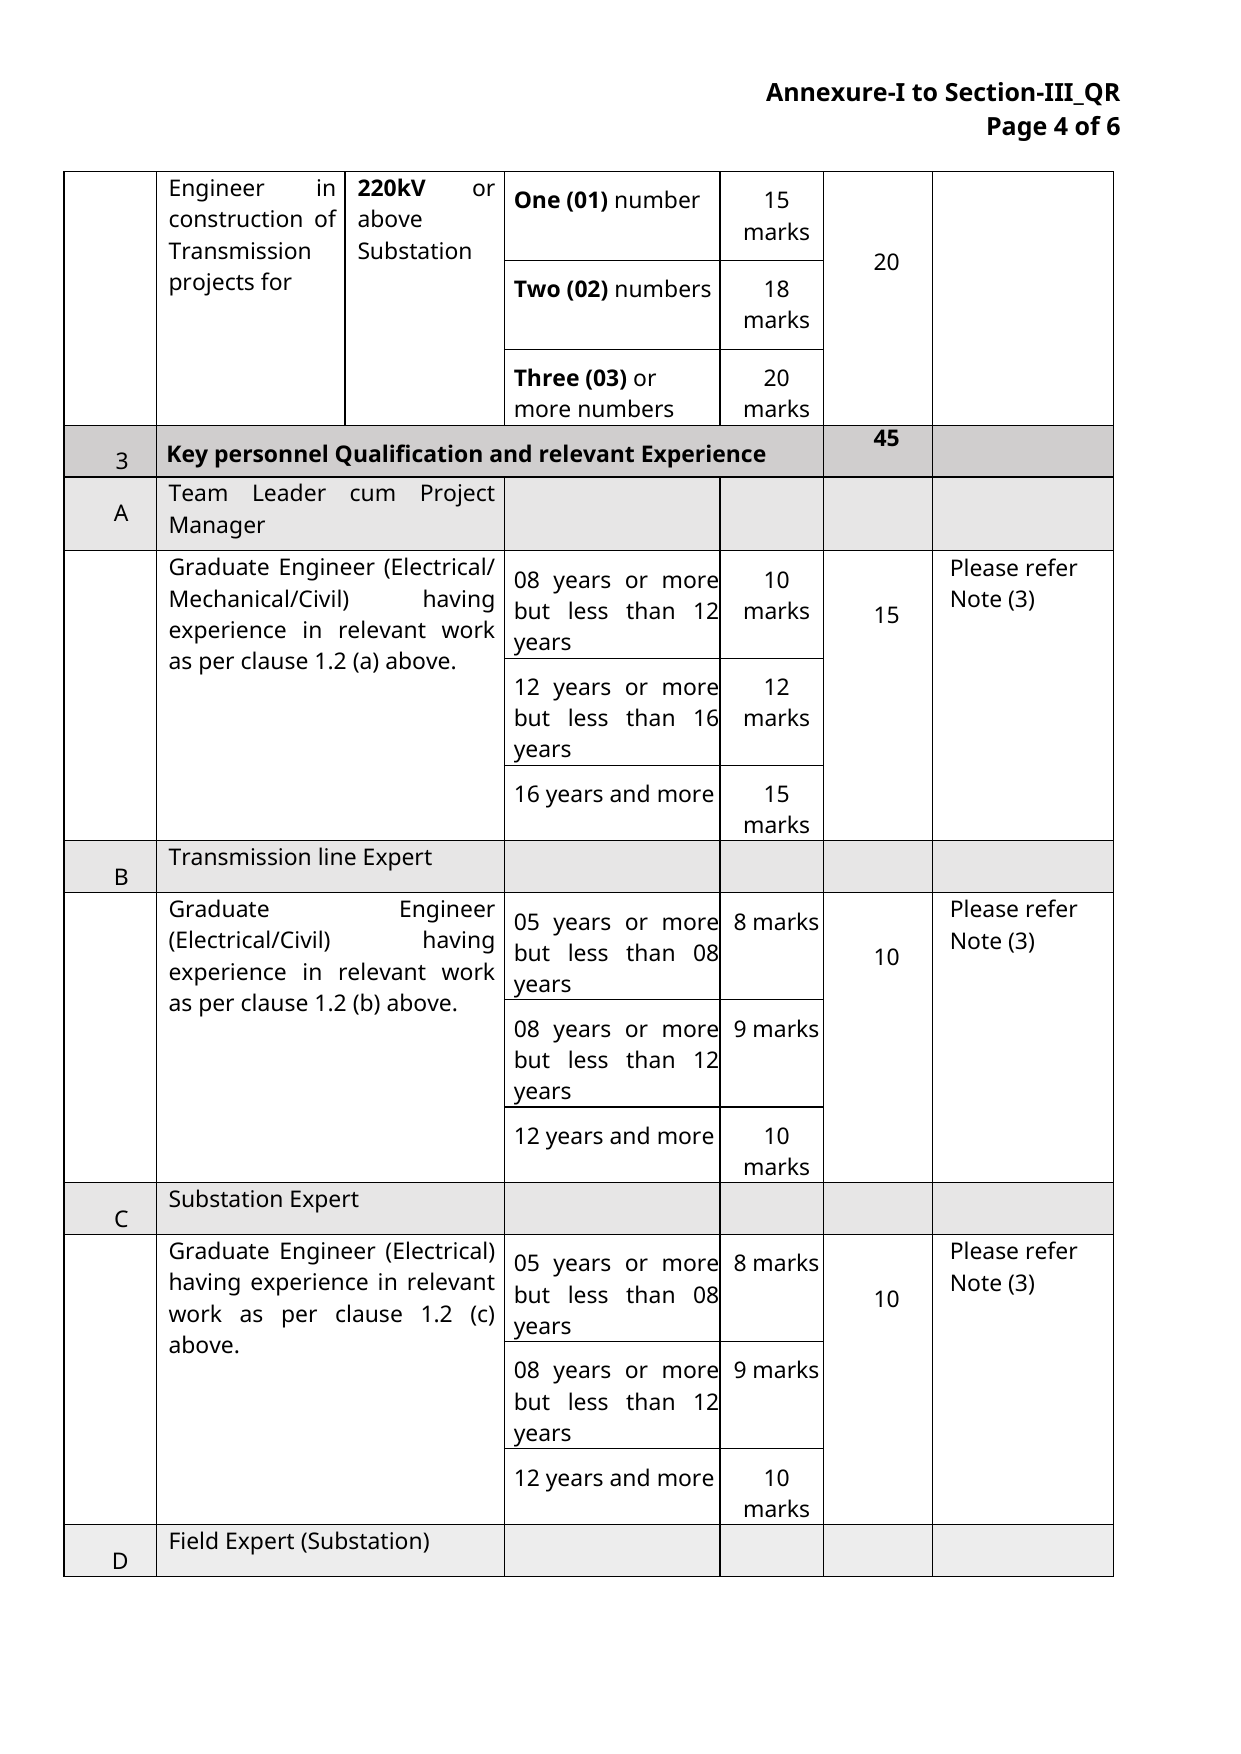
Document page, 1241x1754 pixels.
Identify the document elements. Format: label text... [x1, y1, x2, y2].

table_cell 12 years and more [505, 1449, 719, 1524]
table_cell 3 [65, 426, 156, 476]
table_cell 20 marks [721, 350, 823, 424]
table_cell Transmission line Expert [157, 841, 504, 892]
table_cell Graduate Engineer (Electrical/ Mechanical/Civil) having experience in relevant work as per clause 1.2 (a) above. [157, 551, 504, 840]
table_cell [824, 478, 932, 550]
table_cell 45 [824, 426, 932, 476]
table_cell [933, 1525, 1113, 1576]
table_cell [721, 841, 823, 892]
table_cell 15 [824, 551, 932, 840]
table_cell [824, 841, 932, 892]
table_cell Please refer Note (3) [933, 893, 1113, 1182]
table_cell 08 years or more but less than 12 years [505, 1000, 719, 1106]
table_cell 15 marks [721, 766, 823, 840]
table_cell [65, 1235, 156, 1524]
table_cell 15 marks [721, 172, 823, 260]
table_cell 9 marks [721, 1342, 823, 1448]
table_cell 12 marks [721, 659, 823, 764]
table_cell [824, 1525, 932, 1576]
table_cell 10 marks [721, 1449, 823, 1524]
table_cell [505, 1525, 719, 1576]
table_cell Graduate Engineer (Electrical/Civil) having experience in relevant work as per clause 1.2 (b) above. [157, 893, 504, 1182]
table_cell 05 years or more but less than 08 years [505, 1235, 719, 1341]
table_cell [65, 893, 156, 1182]
table_cell Substation Expert [157, 1183, 504, 1234]
table_cell [505, 478, 719, 550]
table_cell Please refer Note (3) [933, 1235, 1113, 1524]
table_cell [505, 1183, 719, 1234]
table_cell [824, 1183, 932, 1234]
table_cell D [65, 1525, 156, 1576]
table_cell Three (03) or more numbers [505, 350, 719, 424]
table_cell [721, 478, 823, 550]
table_cell B [65, 841, 156, 892]
table_cell 08 years or more but less than 12 years [505, 551, 719, 657]
table_cell 18 marks [721, 261, 823, 349]
table_cell 12 years or more but less than 16 years [505, 659, 719, 764]
table_cell 05 years or more but less than 08 years [505, 893, 719, 999]
table_cell C [65, 1183, 156, 1234]
table_cell 10 [824, 1235, 932, 1524]
table_cell 20 [824, 172, 932, 424]
table_cell Field Expert (Substation) [157, 1525, 504, 1576]
table_cell [933, 841, 1113, 892]
table_cell [505, 841, 719, 892]
table_cell 8 marks [721, 1235, 823, 1341]
table_cell 220kV or above Substation [346, 172, 504, 424]
table_cell Team Leader cum Project Manager [157, 478, 504, 550]
table_cell One (01) number [505, 172, 719, 260]
table_cell 16 years and more [505, 766, 719, 840]
table_cell 08 years or more but less than 12 years [505, 1342, 719, 1448]
table_cell 10 marks [721, 551, 823, 657]
table_cell [721, 1525, 823, 1576]
table_cell 8 marks [721, 893, 823, 999]
table_cell [65, 551, 156, 840]
table_cell 10 [824, 893, 932, 1182]
table_cell A [65, 478, 156, 550]
table_cell [721, 1183, 823, 1234]
table_cell [933, 478, 1113, 550]
table_cell [933, 1183, 1113, 1234]
table_cell 9 marks [721, 1000, 823, 1106]
table_cell Two (02) numbers [505, 261, 719, 349]
table_cell 10 marks [721, 1108, 823, 1182]
table_cell Please refer Note (3) [933, 551, 1113, 840]
table_cell 12 years and more [505, 1108, 719, 1182]
table_cell [933, 426, 1113, 476]
table_cell Key personnel Qualification and relevant Experience [157, 426, 823, 476]
table_cell Graduate Engineer (Electrical) having experience in relevant work as per clause 1.2 (c) above. [157, 1235, 504, 1524]
